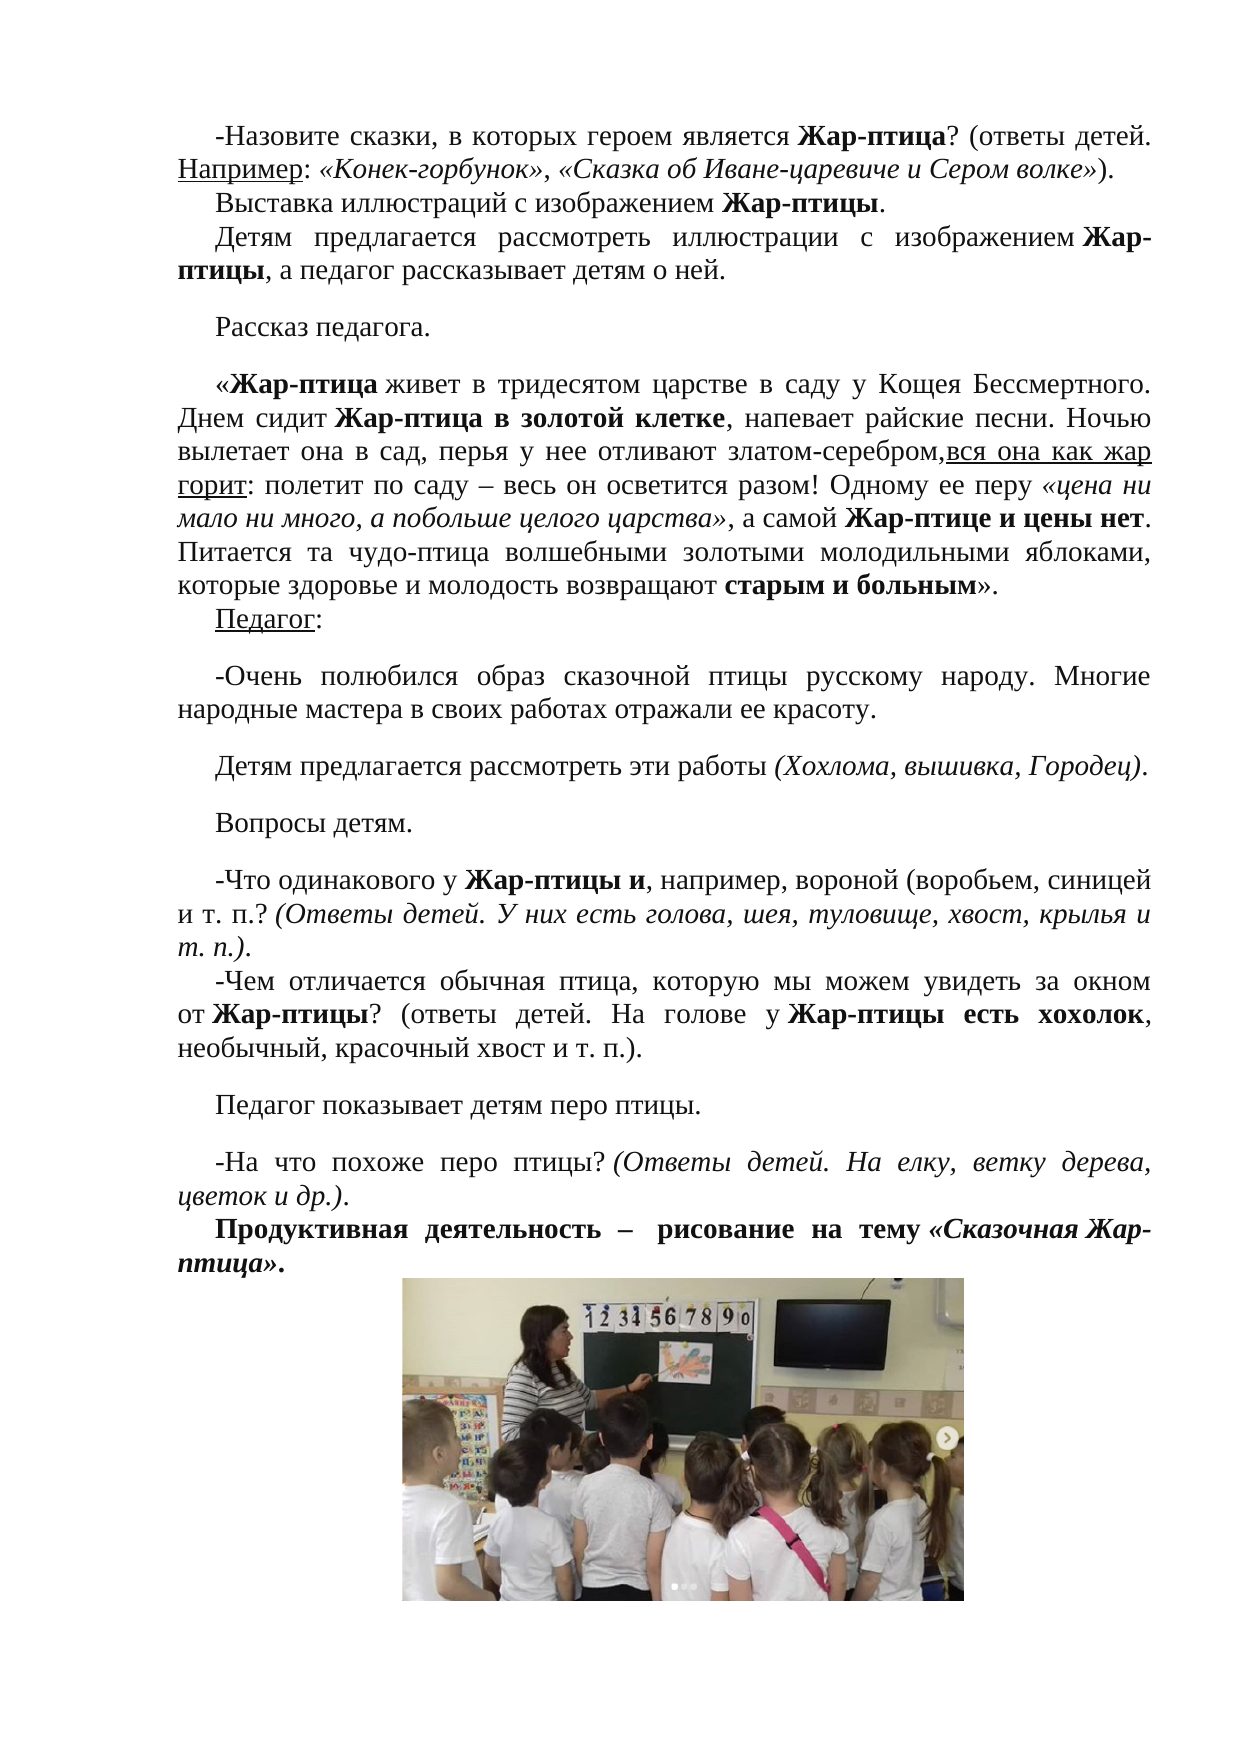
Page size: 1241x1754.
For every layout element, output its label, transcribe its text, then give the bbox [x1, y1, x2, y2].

text -На что похоже перо птицы? (Ответы детей. На елку, ветку дерева, цветок и др.). [177, 1144, 1152, 1211]
text Педагог: [177, 601, 1152, 634]
text «Жар-птица живет в тридесятом царстве в саду у Кощея Бессмертного. Днем сидит Жар-птица в золотой клетке, напевает райские песни. Ночью вылетает она в сад, перья у нее отливают златом-серебром,вся она как жар горит: полетит по саду – весь он осветится разом! Одному ее перу «цена ни мало ни много, а побольше целого царства», а самой Жар-птице и цены нет. Питается та чудо-птица волшебными золотыми молодильными яблоками, которые здоровье и молодость возвращают старым и больным». [177, 366, 1152, 601]
text Детям предлагается рассмотреть иллюстрации с изображением Жар-птицы, а педагог рассказывает детям о ней. [177, 219, 1152, 286]
text Вопросы детям. [177, 806, 1152, 839]
text -Чем отличается обычная птица, которую мы можем увидеть за окном от Жар-птицы? (ответы детей. На голове у Жар-птицы есть хохолок, необычный, красочный хвост и т. п.). [177, 963, 1152, 1064]
text Рассказ педагога. [177, 309, 1152, 343]
text Педагог показывает детям перо птицы. [177, 1087, 1152, 1121]
text -Очень полюбился образ сказочной птицы русскому народу. Многие народные мастера в своих работах отражали ее красоту. [177, 658, 1152, 725]
text -Назовите сказки, в которых героем является Жар-птица? (ответы детей. Например: «Конек-горбунок», «Сказка об Иване-царевиче и Сером волке»). [177, 118, 1152, 185]
text -Что одинакового у Жар-птицы и, например, вороной (воробьем, синицей и т. п.? (Ответы детей. У них есть голова, шея, туловище, хвост, крылья и т. п.). [177, 862, 1152, 963]
text Продуктивная деятельность – рисование на тему «Сказочная Жар-птица». [177, 1211, 1152, 1278]
text Выставка иллюстраций с изображением Жар-птицы. [177, 185, 1152, 219]
picture [402, 1278, 964, 1601]
text Детям предлагается рассмотреть эти работы (Хохлома, вышивка, Городец). [177, 748, 1152, 782]
